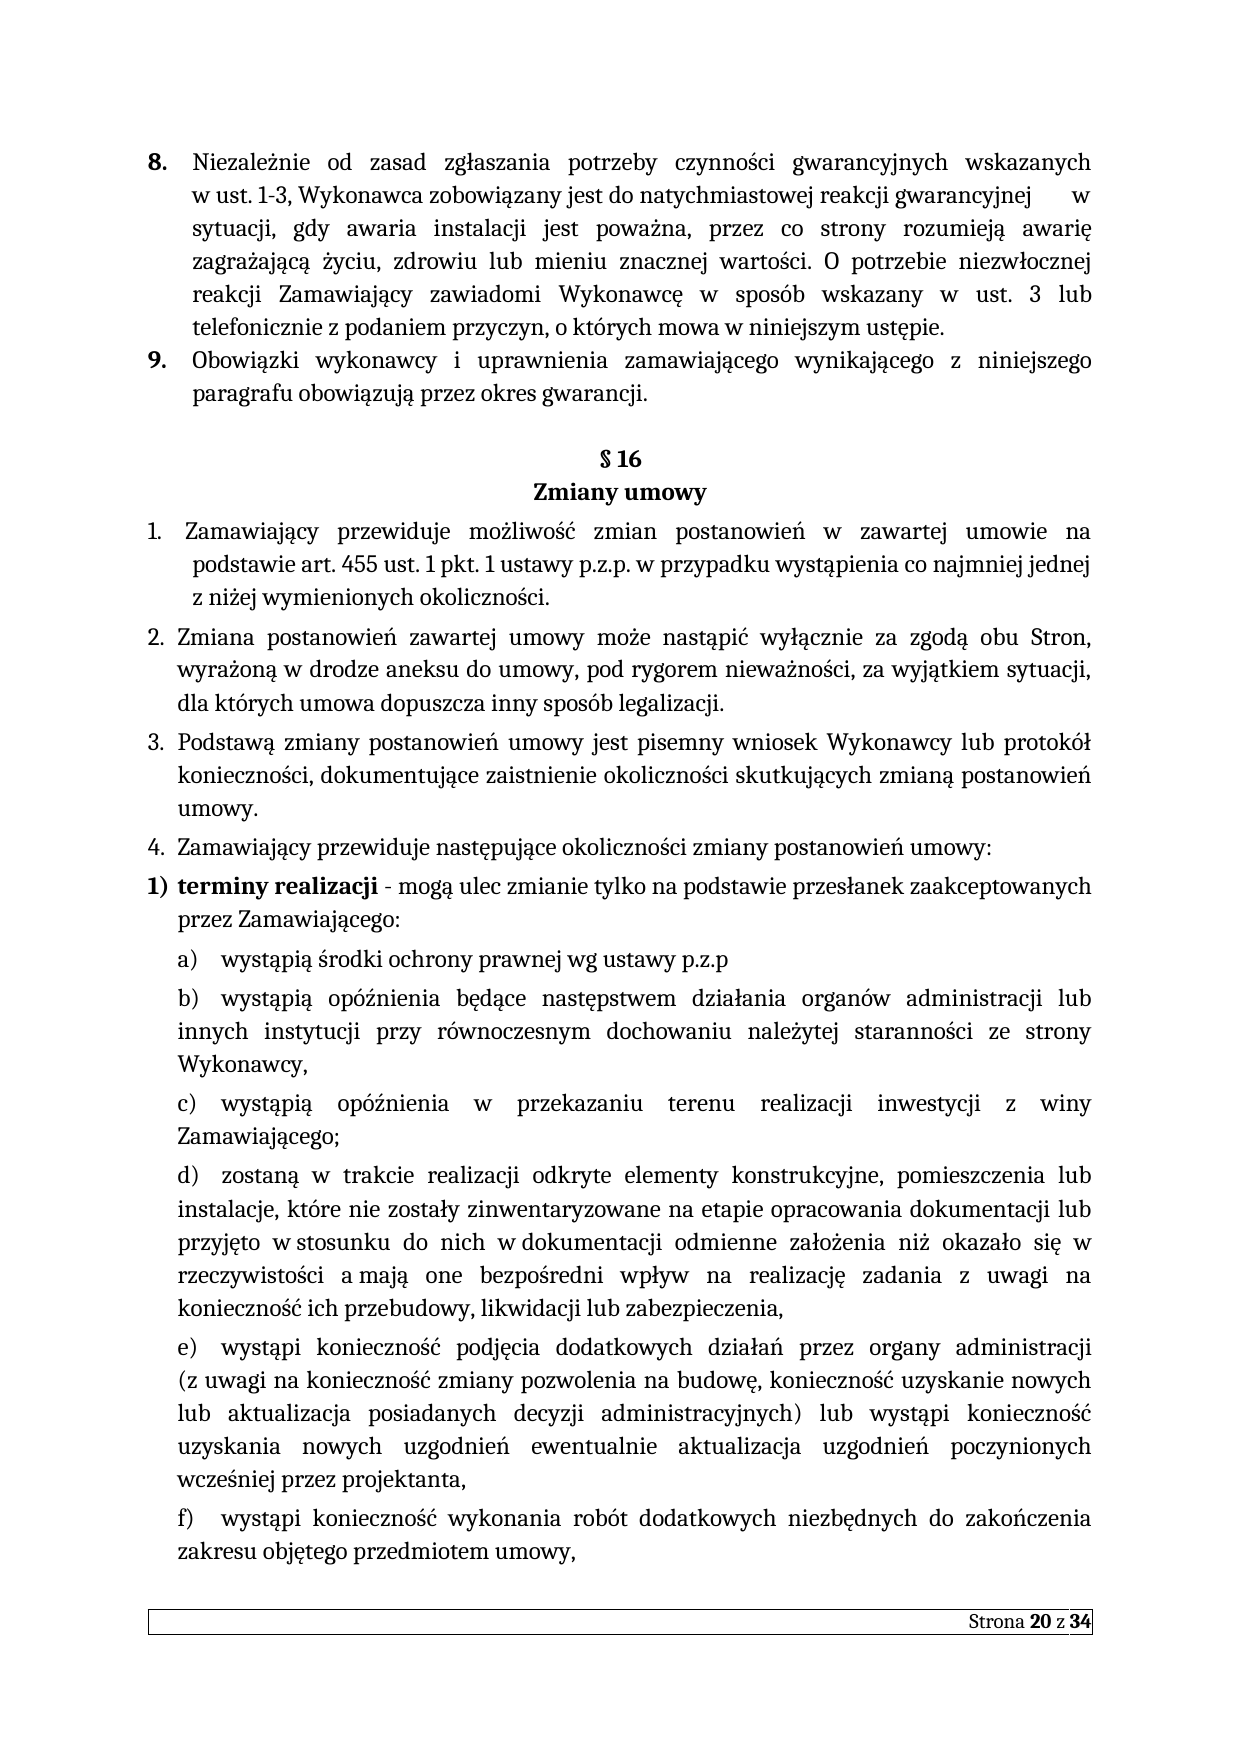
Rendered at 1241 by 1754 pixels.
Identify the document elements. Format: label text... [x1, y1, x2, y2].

text Zmiany umowy [148, 478, 1093, 507]
list Zamawiający przewiduje możliwość zmian postanowień w zawartej umowie na podstawie art. 455 ust. 1 pkt. 1 ustawy p.z.p. w przypadku wystąpienia co najmniej jednej z niżej wymienionych okoliczności. [148, 517, 1093, 612]
list Obowiązki wykonawcy i uprawnienia zamawiającego wynikającego z niniejszego paragrafu obowiązują przez okres gwarancji. [148, 346, 1093, 407]
list wystąpią środki ochrony prawnej wg ustawy p.z.p [177, 944, 1093, 973]
list wystąpią opóźnienia będące następstwem działania organów administracji lub innych instytucji przy równoczesnym dochowaniu należytej staranności ze strony Wykonawcy, [177, 984, 1093, 1079]
list wystąpi konieczność podjęcia dodatkowych działań przez organy administracji (z uwagi na konieczność zmiany pozwolenia na budowę, konieczność uzyskanie nowych lub aktualizacja posiadanych decyzji administracyjnych) lub wystąpi konieczność uzyskania nowych uzgodnień ewentualnie aktualizacja uzgodnień poczynionych wcześniej przez projektanta, [177, 1333, 1093, 1494]
list Zmiana postanowień zawartej umowy może nastąpić wyłącznie za zgodą obu Stron, wyrażoną w drodze aneksu do umowy, pod rygorem nieważności, za wyjątkiem sytuacji, dla których umowa dopuszcza inny sposób legalizacji. [148, 622, 1093, 717]
list wystąpią opóźnienia w przekazaniu terenu realizacji inwestycji z winy Zamawiającego; [177, 1089, 1093, 1151]
list Podstawą zmiany postanowień umowy jest pisemny wniosek Wykonawcy lub protokół konieczności, dokumentujące zaistnienie okoliczności skutkujących zmianą postanowień umowy. [148, 728, 1093, 822]
list terminy realizacji - mogą ulec zmianie tylko na podstawie przesłanek zaakceptowanych przez Zamawiającego: [148, 872, 1093, 934]
list Zamawiający przewiduje następujące okoliczności zmiany postanowień umowy: [148, 833, 1093, 862]
list Niezależnie od zasad zgłaszania potrzeby czynności gwarancyjnych wskazanych w ust. 1-3, Wykonawca zobowiązany jest do natychmiastowej reakcji gwarancyjnej w sytuacji, gdy awaria instalacji jest poważna, przez co strony rozumieją awarię zagrażającą życiu, zdrowiu lub mieniu znacznej wartości. O potrzebie niezwłocznej reakcji Zamawiający zawiadomi Wykonawcę w sposób wskazany w ust. 3 lub telefonicznie z podaniem przyczyn, o których mowa w niniejszym ustępie. [148, 148, 1093, 341]
text § 16 [148, 445, 1093, 473]
list wystąpi konieczność wykonania robót dodatkowych niezbędnych do zakończenia zakresu objętego przedmiotem umowy, [177, 1504, 1093, 1566]
list zostaną w trakcie realizacji odkryte elementy konstrukcyjne, pomieszczenia lub instalacje, które nie zostały zinwentaryzowane na etapie opracowania dokumentacji lub przyjęto w stosunku do nich w dokumentacji odmienne założenia niż okazało się w rzeczywistości a mają one bezpośredni wpływ na realizację zadania z uwagi na konieczność ich przebudowy, likwidacji lub zabezpieczenia, [177, 1161, 1093, 1322]
